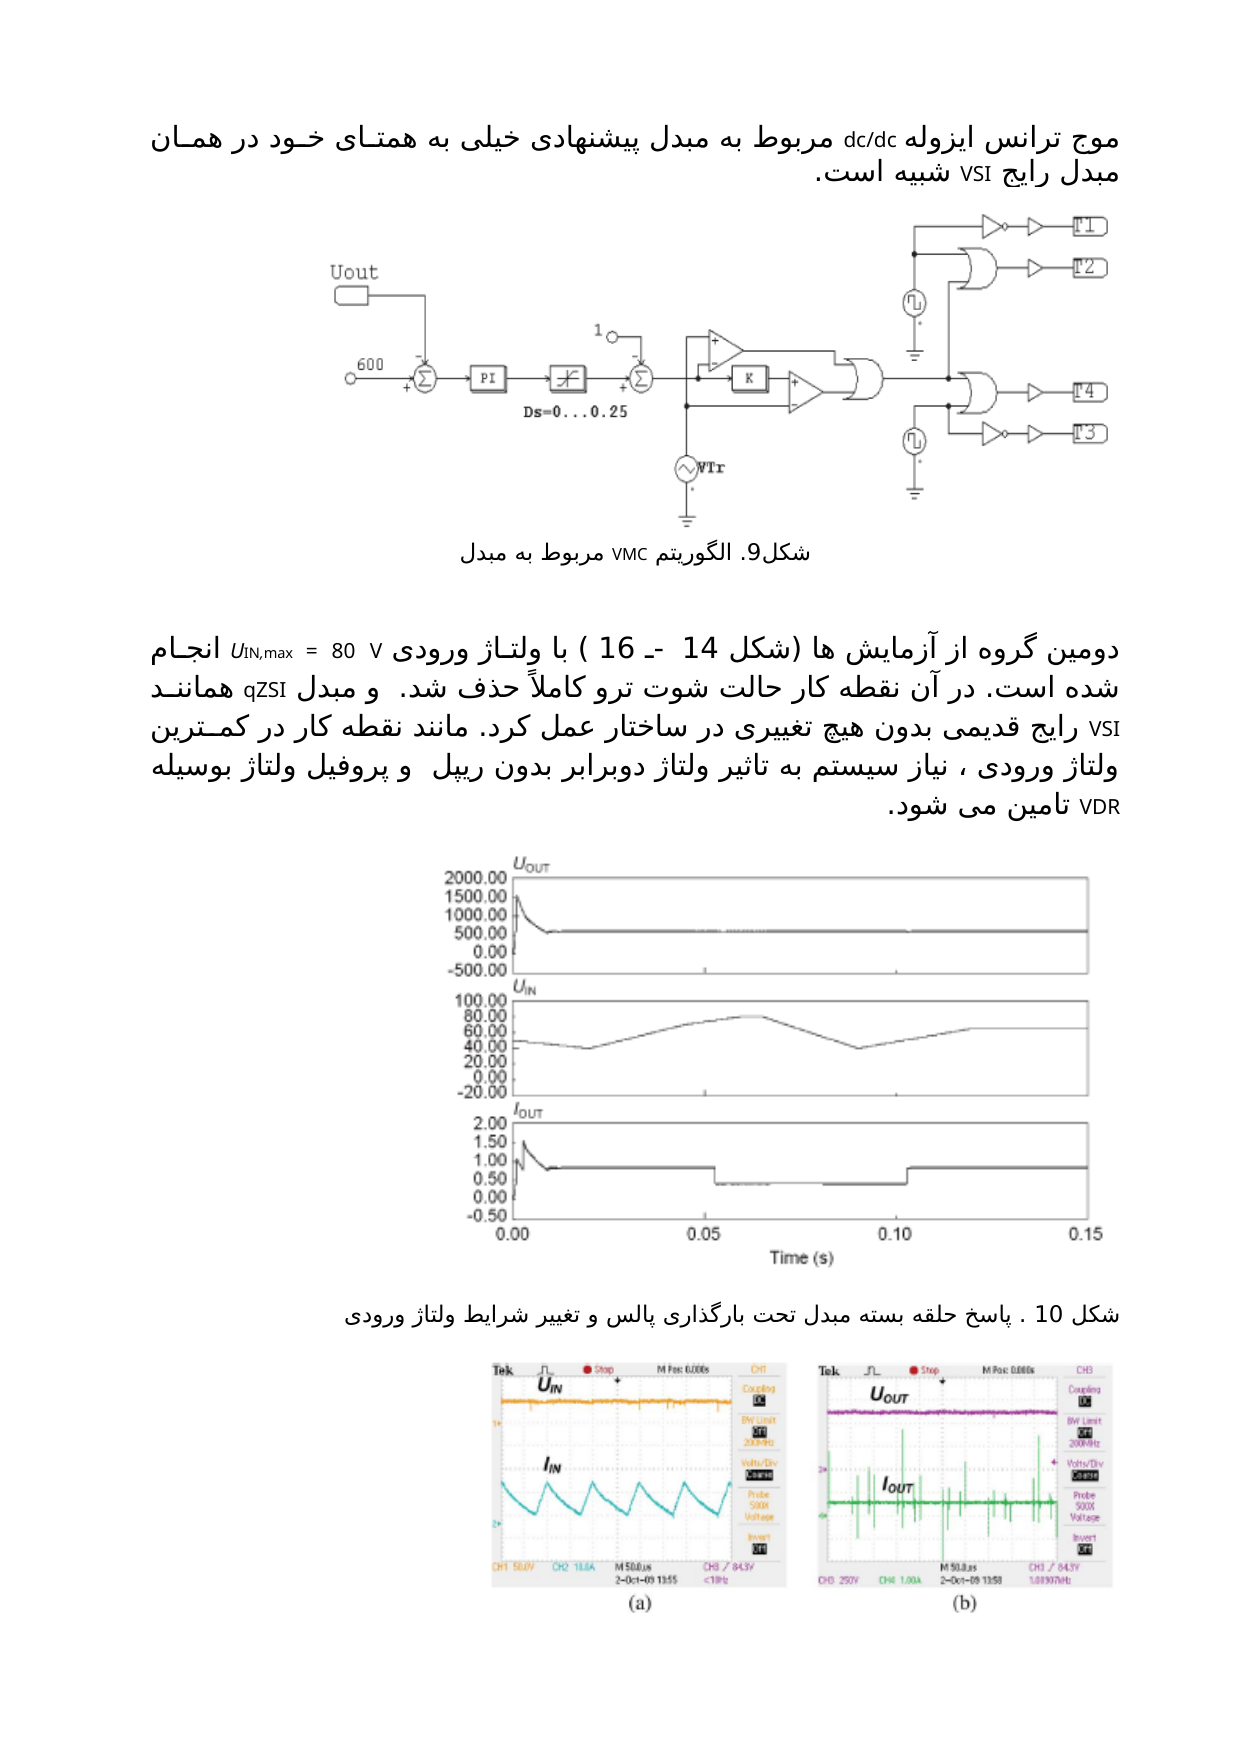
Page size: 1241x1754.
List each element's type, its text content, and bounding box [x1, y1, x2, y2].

picture [484, 1352, 1120, 1627]
picture [328, 187, 1120, 535]
text دومین گروه از آزمایش ها (شکل 14 - 16 ) با ولتاژ ورودی UIN,max = 80 V انجام شده است. در آن نقطه کار حالت شوت ترو کاملاً حذف شد. و مبدل qZSI همانند VSI رایج قدیمی بدون هیچ تغییری در ساختار عمل کرد. مانند نقطه کار در کمترین ولتاژ ورودی ، نیاز سیستم به تاثیر ولتاژ دوبرابر بدون ریپل و پروفیل ولتاژ بوسیله VDR تامین می شود. [150, 631, 1120, 821]
text شکل 10 . پاسخ حلقه بسته مبدل تحت بارگذاری پالس و تغییر شرایط ولتاژ ورودی [150, 1301, 1120, 1328]
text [150, 120, 1120, 188]
picture [438, 847, 1120, 1277]
text شکل9. الگوریتم VMC مربوط به مبدل [150, 539, 1120, 566]
